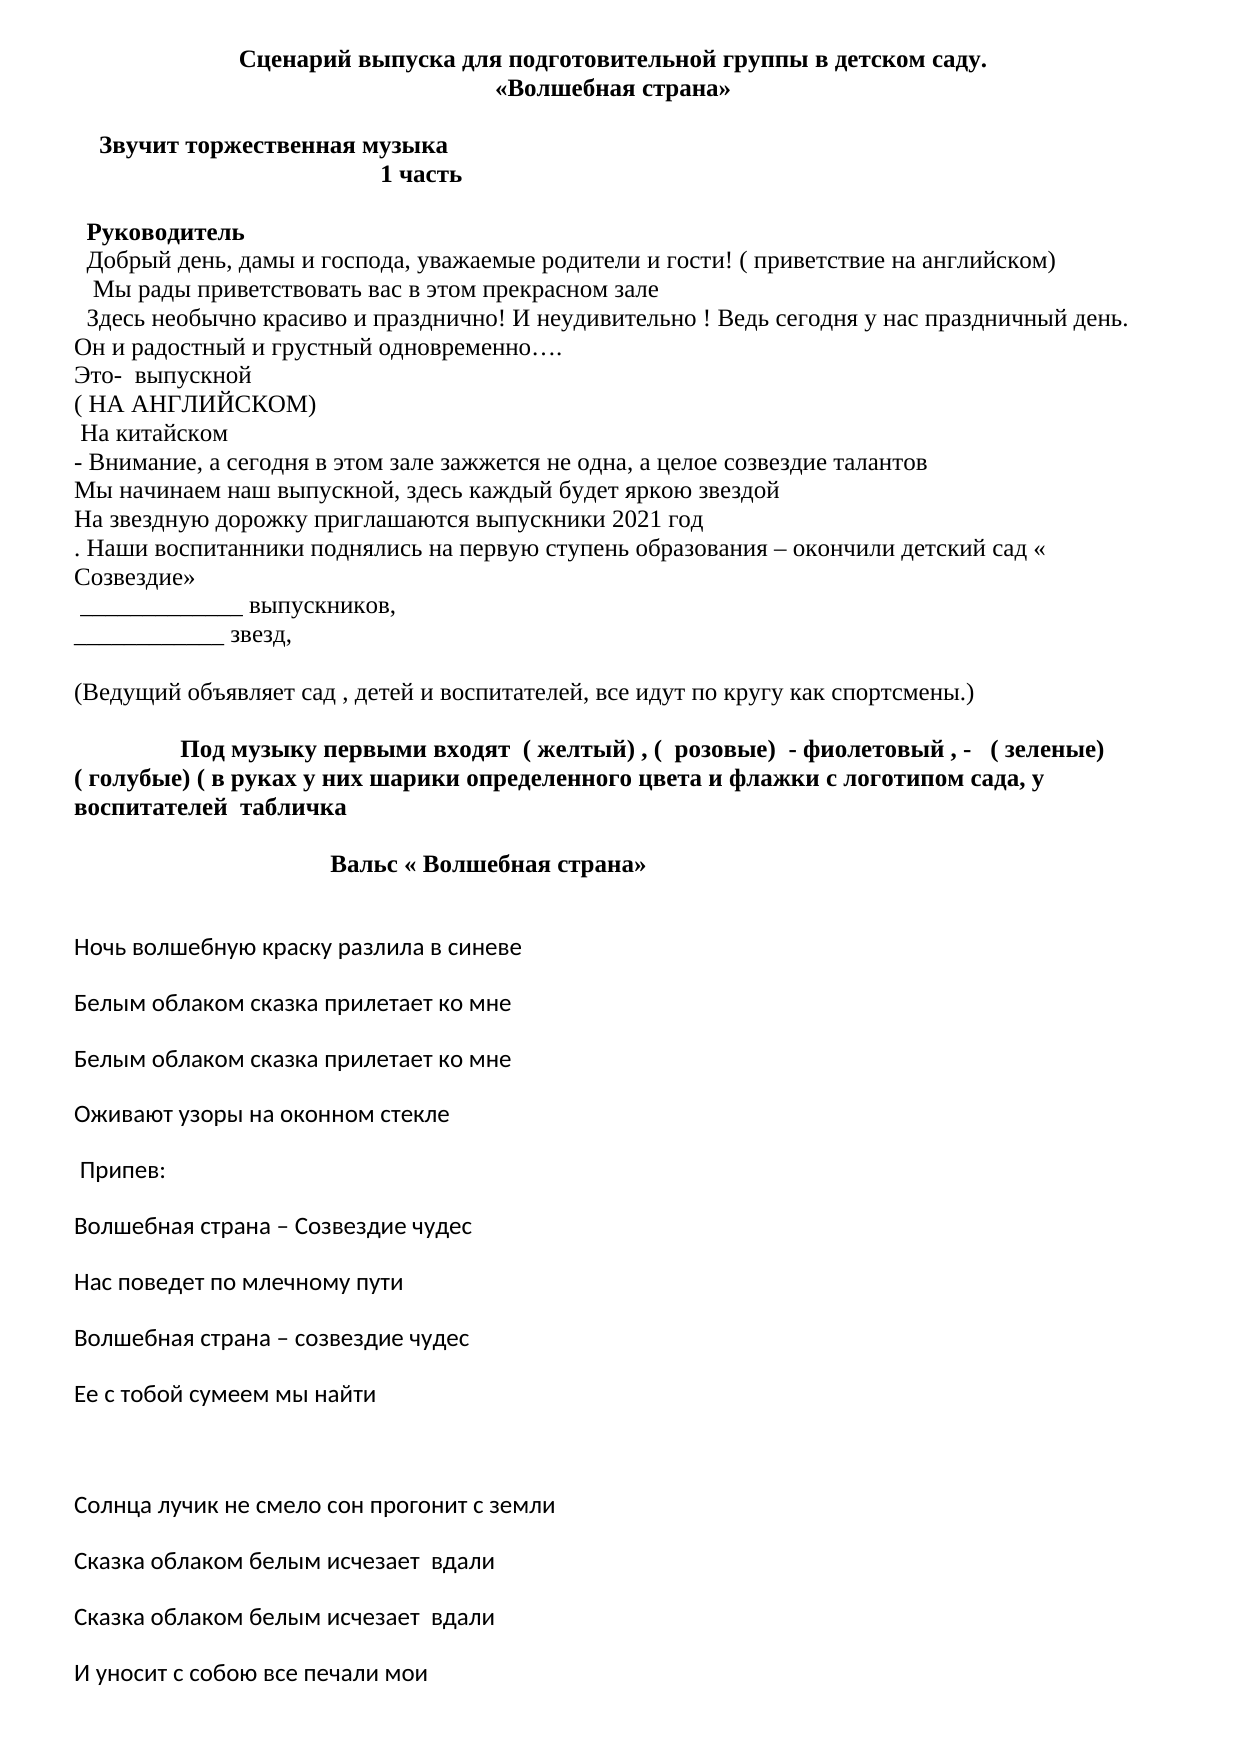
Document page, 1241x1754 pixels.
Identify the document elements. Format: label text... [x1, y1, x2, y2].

text Белым облаком сказка прилетает ко мне [74, 1043, 1152, 1073]
text . Наши воспитанники поднялись на первую ступень образования – окончили детский сад « Созвездие» [74, 533, 1152, 591]
text На китайском [74, 418, 1152, 447]
text Руководитель [74, 217, 1152, 246]
text Звучит торжественная музыка [74, 131, 1152, 159]
text Волшебная страна – созвездие чудес [74, 1322, 1152, 1352]
text (Ведущий объявляет сад , детей и воспитателей, все идут по кругу как спортсмены.) [74, 677, 1152, 706]
text Добрый день, дамы и господа, уважаемые родители и гости! ( приветствие на английском) [74, 246, 1152, 274]
text Ее с тобой сумеем мы найти [74, 1378, 1152, 1408]
text Ночь волшебную краску разлила в синеве [74, 931, 1152, 962]
text Под музыку первыми входят ( желтый) , ( розовые) - фиолетовый , - ( зеленые) ( голубые) ( в руках у них шарики определенного цвета и флажки с логотипом сада, у воспитателей табличка [74, 734, 1152, 821]
text Волшебная страна – Созвездие чудес [74, 1210, 1152, 1241]
text «Волшебная страна» [74, 73, 1152, 102]
text Оживают узоры на оконном стекле [74, 1099, 1152, 1129]
text Мы рады приветствовать вас в этом прекрасном зале [74, 274, 1152, 303]
text Вальс « Волшебная страна» [74, 849, 1152, 878]
text - Внимание, а сегодня в этом зале зажжется не одна, а целое созвездие талантов [74, 447, 1152, 476]
text Здесь необычно красиво и празднично! И неудивительно ! Ведь сегодня у нас праздничный день. Он и радостный и грустный одновременно…. [74, 303, 1152, 361]
text 1 часть [74, 159, 1152, 188]
text На звездную дорожку приглашаются выпускники 2021 год [74, 504, 1152, 533]
text Сказка облаком белым исчезает вдали [74, 1601, 1152, 1632]
text ( НА АНГЛИЙСКОМ) [74, 389, 1152, 418]
text Сказка облаком белым исчезает вдали [74, 1545, 1152, 1576]
text Сценарий выпуска для подготовительной группы в детском саду. [74, 44, 1152, 73]
text Нас поведет по млечному пути [74, 1266, 1152, 1297]
text И уносит с собою все печали мои [74, 1657, 1152, 1687]
text Белым облаком сказка прилетает ко мне [74, 987, 1152, 1017]
text ____________ звезд, [74, 619, 1152, 648]
text Мы начинаем наш выпускной, здесь каждый будет яркою звездой [74, 476, 1152, 504]
text _____________ выпускников, [74, 591, 1152, 619]
text Это- выпускной [74, 361, 1152, 389]
text Солнца лучик не смело сон прогонит с земли [74, 1489, 1152, 1520]
text Припев: [74, 1154, 1152, 1185]
